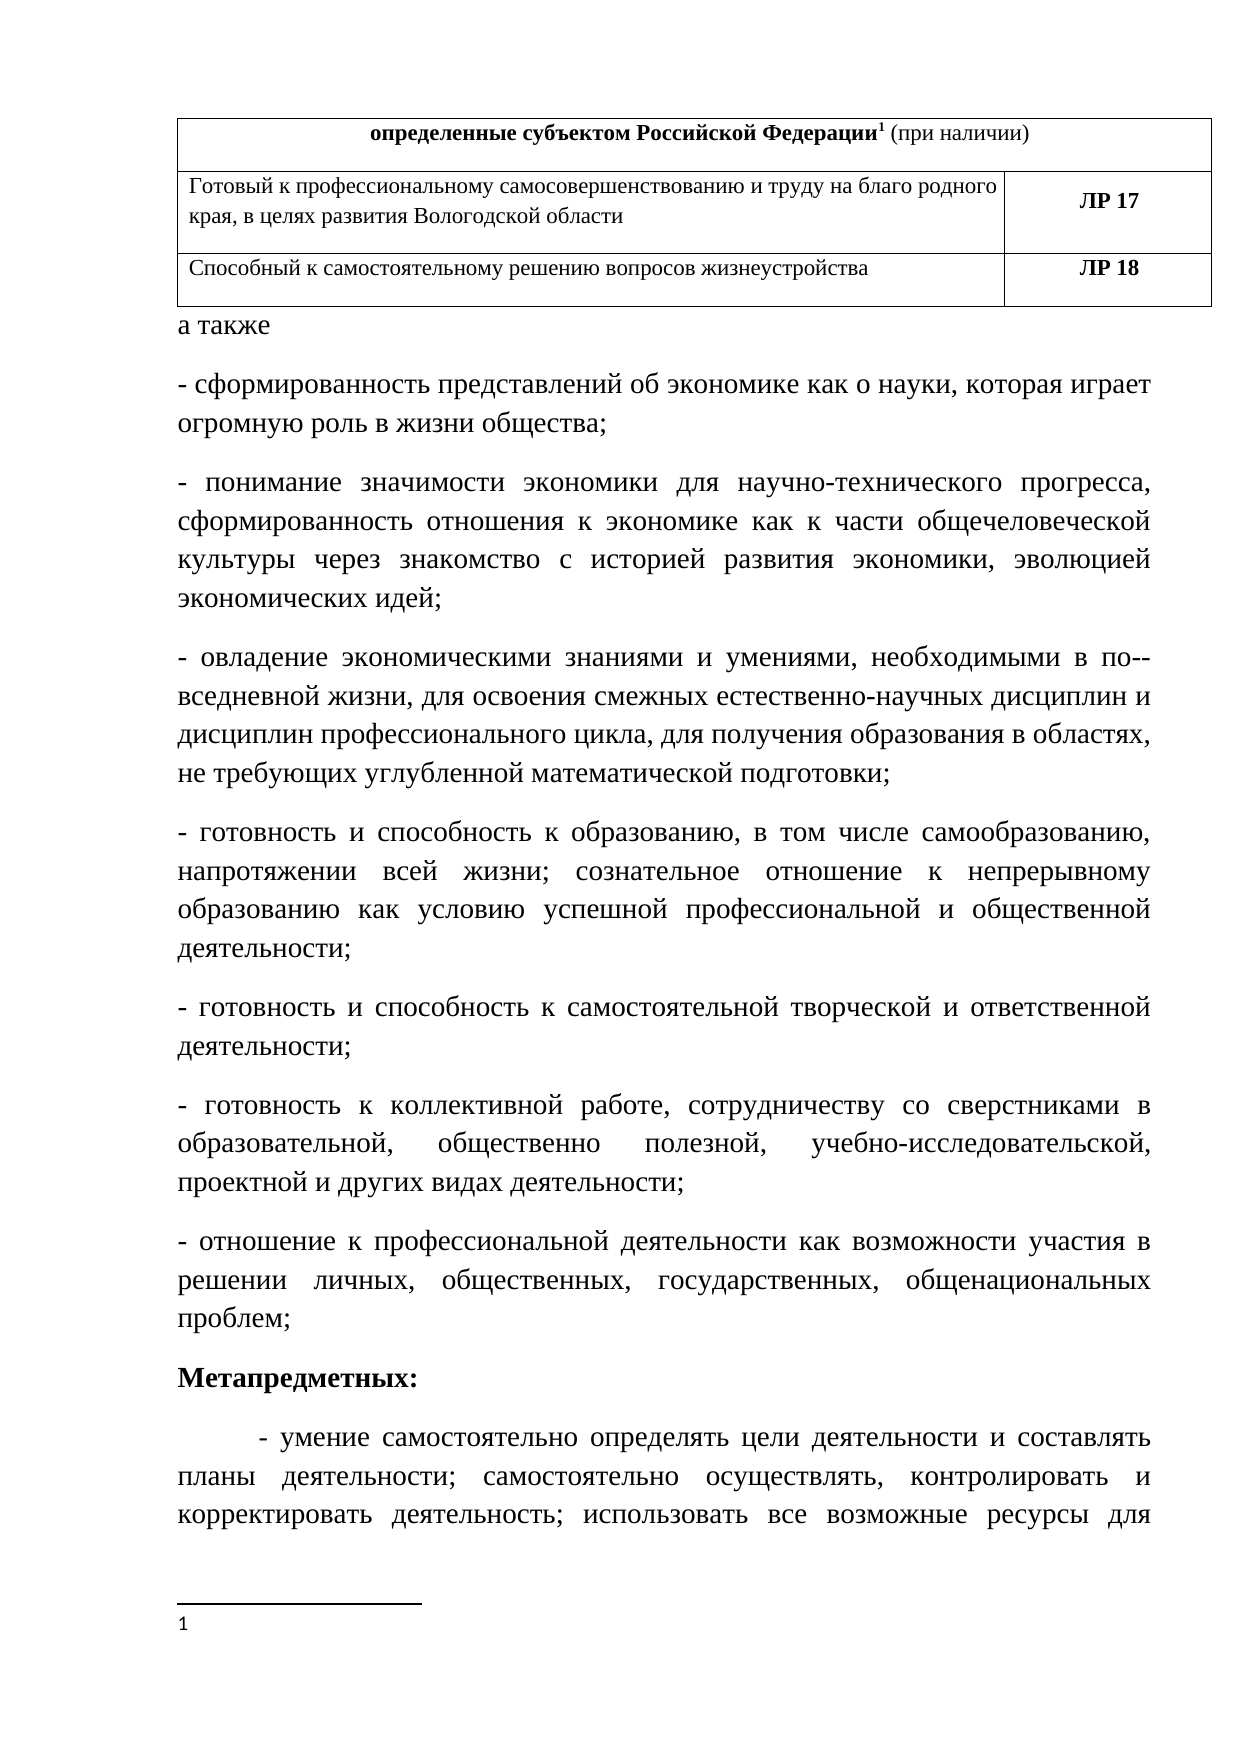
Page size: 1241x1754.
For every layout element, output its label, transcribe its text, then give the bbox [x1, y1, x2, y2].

table_cell Готовый к профессиональному самосовершенствованию и труду на благо родного края, в целях развития Вологодской области [178, 172, 1004, 253]
text - сформированность представлений об экономике как о науки, которая играет огромную роль в жизни общества; [177, 366, 1152, 438]
text - овладение экономическими знаниями и умениями, необходимыми в по--вседневной жизни, для освоения смежных естественно-научных дисциплин и дисциплин профессионального цикла, для получения образования в областях, не требующих углубленной математической подготовки; [177, 639, 1152, 788]
text - понимание значимости экономики для научно-технического прогресса, сформированность отношения к экономике как к части общечеловеческой культуры через знакомство с историей развития экономики, эволюцией экономических идей; [177, 464, 1152, 613]
text - готовность к коллективной работе, сотрудничеству со сверстниками в образовательной, общественно полезной, учебно-исследовательской, проектной и других видах деятельности; [177, 1087, 1152, 1198]
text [177, 1419, 1152, 1530]
table_cell Способный к самостоятельному решению вопросов жизнеустройства [178, 254, 1004, 306]
table_cell ЛР 18 [1005, 254, 1211, 306]
text - отношение к профессиональной деятельности как возможности участия в решении личных, общественных, государственных, общенациональных проблем; [177, 1223, 1152, 1334]
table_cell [178, 119, 1211, 171]
table_cell ЛР 17 [1005, 172, 1211, 253]
text Метапредметных: [177, 1360, 1152, 1393]
text - готовность и способность к самостоятельной творческой и ответственной деятельности; [177, 989, 1152, 1061]
text а также [177, 307, 1152, 340]
text - готовность и способность к образованию, в том числе самообразованию, напротяжении всей жизни; сознательное отношение к непрерывному образованию как условию успешной профессиональной и общественной деятельности; [177, 814, 1152, 963]
